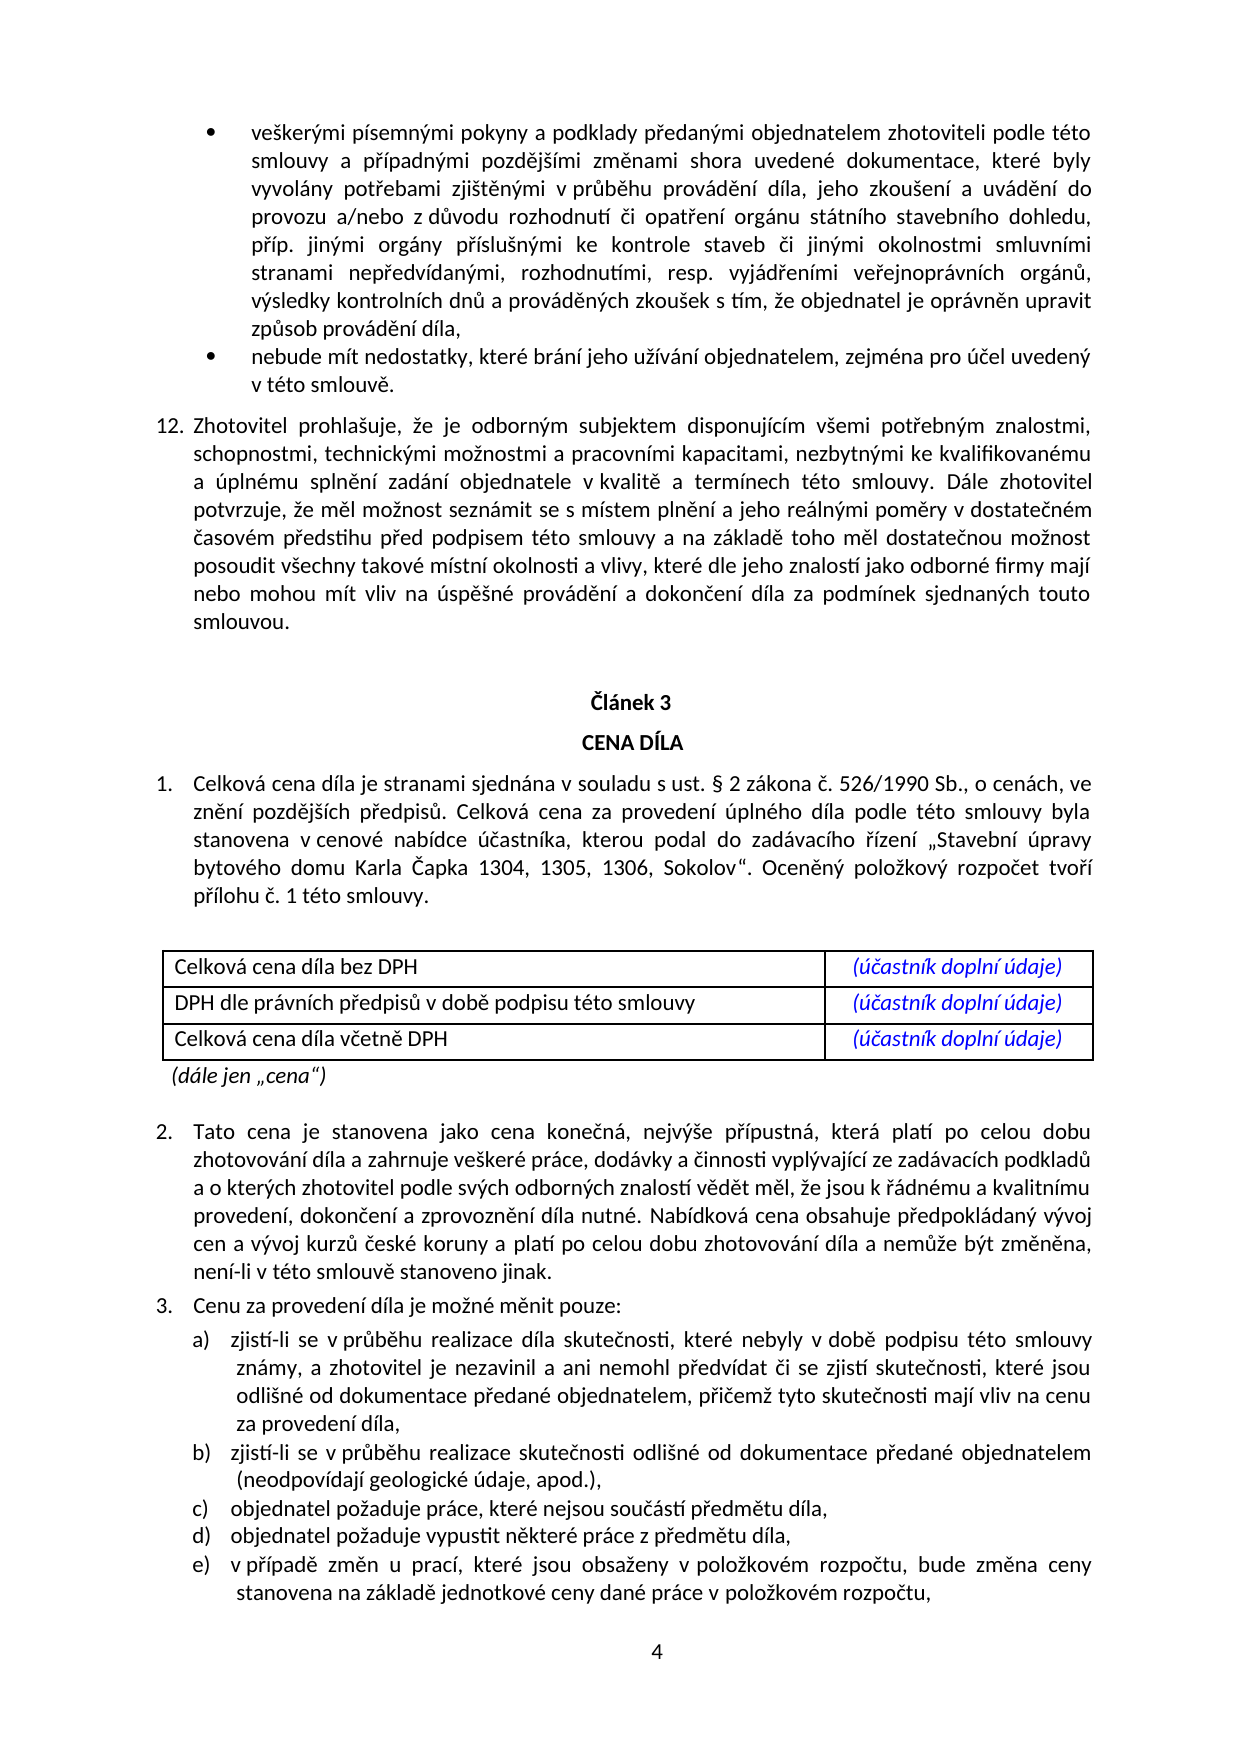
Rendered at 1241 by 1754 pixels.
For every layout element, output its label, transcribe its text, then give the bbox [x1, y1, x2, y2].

table_cell (účastník doplní údaje) [826, 988, 1092, 1022]
list Celková cena díla je stranami sjednána v souladu s ust. § 2 zákona č. 526/1990 Sb., o cenách, ve znění pozdějších předpisů. Celková cena za provedení úplného díla podle této smlouvy byla stanovena v cenové nabídce účastníka, kterou podal do zadávacího řízení „Stavební úpravy bytového domu Karla Čapka 1304, 1305, 1306, Sokolov“. Oceněný položkový rozpočet tvoří přílohu č. 1 této smlouvy. [156, 769, 1093, 909]
table_header Celková cena díla bez DPH [164, 952, 824, 986]
list zjistí-li se v průběhu realizace díla skutečnosti, které nebyly v době podpisu této smlouvy známy, a zhotovitel je nezavinil a ani nemohl předvídat či se zjistí skutečnosti, které jsou odlišné od dokumentace předané objednatelem, přičemž tyto skutečnosti mají vliv na cenu za provedení díla, [192, 1326, 1093, 1438]
list veškerými písemnými pokyny a podklady předanými objednatelem zhotoviteli podle této smlouvy a případnými pozdějšími změnami shora uvedené dokumentace, které byly vyvolány potřebami zjištěnými v průběhu provádění díla, jeho zkoušení a uvádění do provozu a/nebo z důvodu rozhodnutí či opatření orgánu státního stavebního dohledu, příp. jinými orgány příslušnými ke kontrole staveb či jinými okolnostmi smluvními stranami nepředvídanými, rozhodnutími, resp. vyjádřeními veřejnoprávních orgánů, výsledky kontrolních dnů a prováděných zkoušek s tím, že objednatel je oprávněn upravit způsob provádění díla, [207, 118, 1093, 342]
text (dále jen „cena“) [156, 1061, 1093, 1089]
list objednatel požaduje vypustit některé práce z předmětu díla, [192, 1522, 1093, 1550]
table_header (účastník doplní údaje) [826, 952, 1092, 986]
list objednatel požaduje práce, které nejsou součástí předmětu díla, [192, 1494, 1093, 1522]
list Tato cena je stanovena jako cena konečná, nejvýše přípustná, která platí po celou dobu zhotovování díla a zahrnuje veškeré práce, dodávky a činnosti vyplývající ze zadávacích podkladů a o kterých zhotovitel podle svých odborných znalostí vědět měl, že jsou k řádnému a kvalitnímu provedení, dokončení a zprovoznění díla nutné. Nabídková cena obsahuje předpokládaný vývoj cen a vývoj kurzů české koruny a platí po celou dobu zhotovování díla a nemůže být změněna, není-li v této smlouvě stanoveno jinak. [156, 1117, 1093, 1285]
list v případě změn u prací, které jsou obsaženy v položkovém rozpočtu, bude změna ceny stanovena na základě jednotkové ceny dané práce v položkovém rozpočtu, [192, 1550, 1093, 1606]
table_cell (účastník doplní údaje) [826, 1025, 1092, 1059]
text Cena díla [162, 728, 1093, 757]
table_cell Celková cena díla včetně DPH [164, 1025, 824, 1059]
list zjistí-li se v průběhu realizace skutečnosti odlišné od dokumentace předané objednatelem (neodpovídají geologické údaje, apod.), [192, 1438, 1093, 1494]
subtitle Článek 3 [576, 688, 1093, 716]
table_cell DPH dle právních předpisů v době podpisu této smlouvy [164, 988, 824, 1022]
list Zhotovitel prohlašuje, že je odborným subjektem disponujícím všemi potřebným znalostmi, schopnostmi, technickými možnostmi a pracovními kapacitami, nezbytnými ke kvalifikovanému a úplnému splnění zadání objednatele v kvalitě a termínech této smlouvy. Dále zhotovitel potvrzuje, že měl možnost seznámit se s místem plnění a jeho reálnými poměry v dostatečném časovém předstihu před podpisem této smlouvy a na základě toho měl dostatečnou možnost posoudit všechny takové místní okolnosti a vlivy, které dle jeho znalostí jako odborné firmy mají nebo mohou mít vliv na úspěšné provádění a dokončení díla za podmínek sjednaných touto smlouvou. [156, 411, 1093, 635]
list Cenu za provedení díla je možné měnit pouze: [156, 1291, 1093, 1319]
list nebude mít nedostatky, které brání jeho užívání objednatelem, zejména pro účel uvedený v této smlouvě. [207, 342, 1093, 398]
